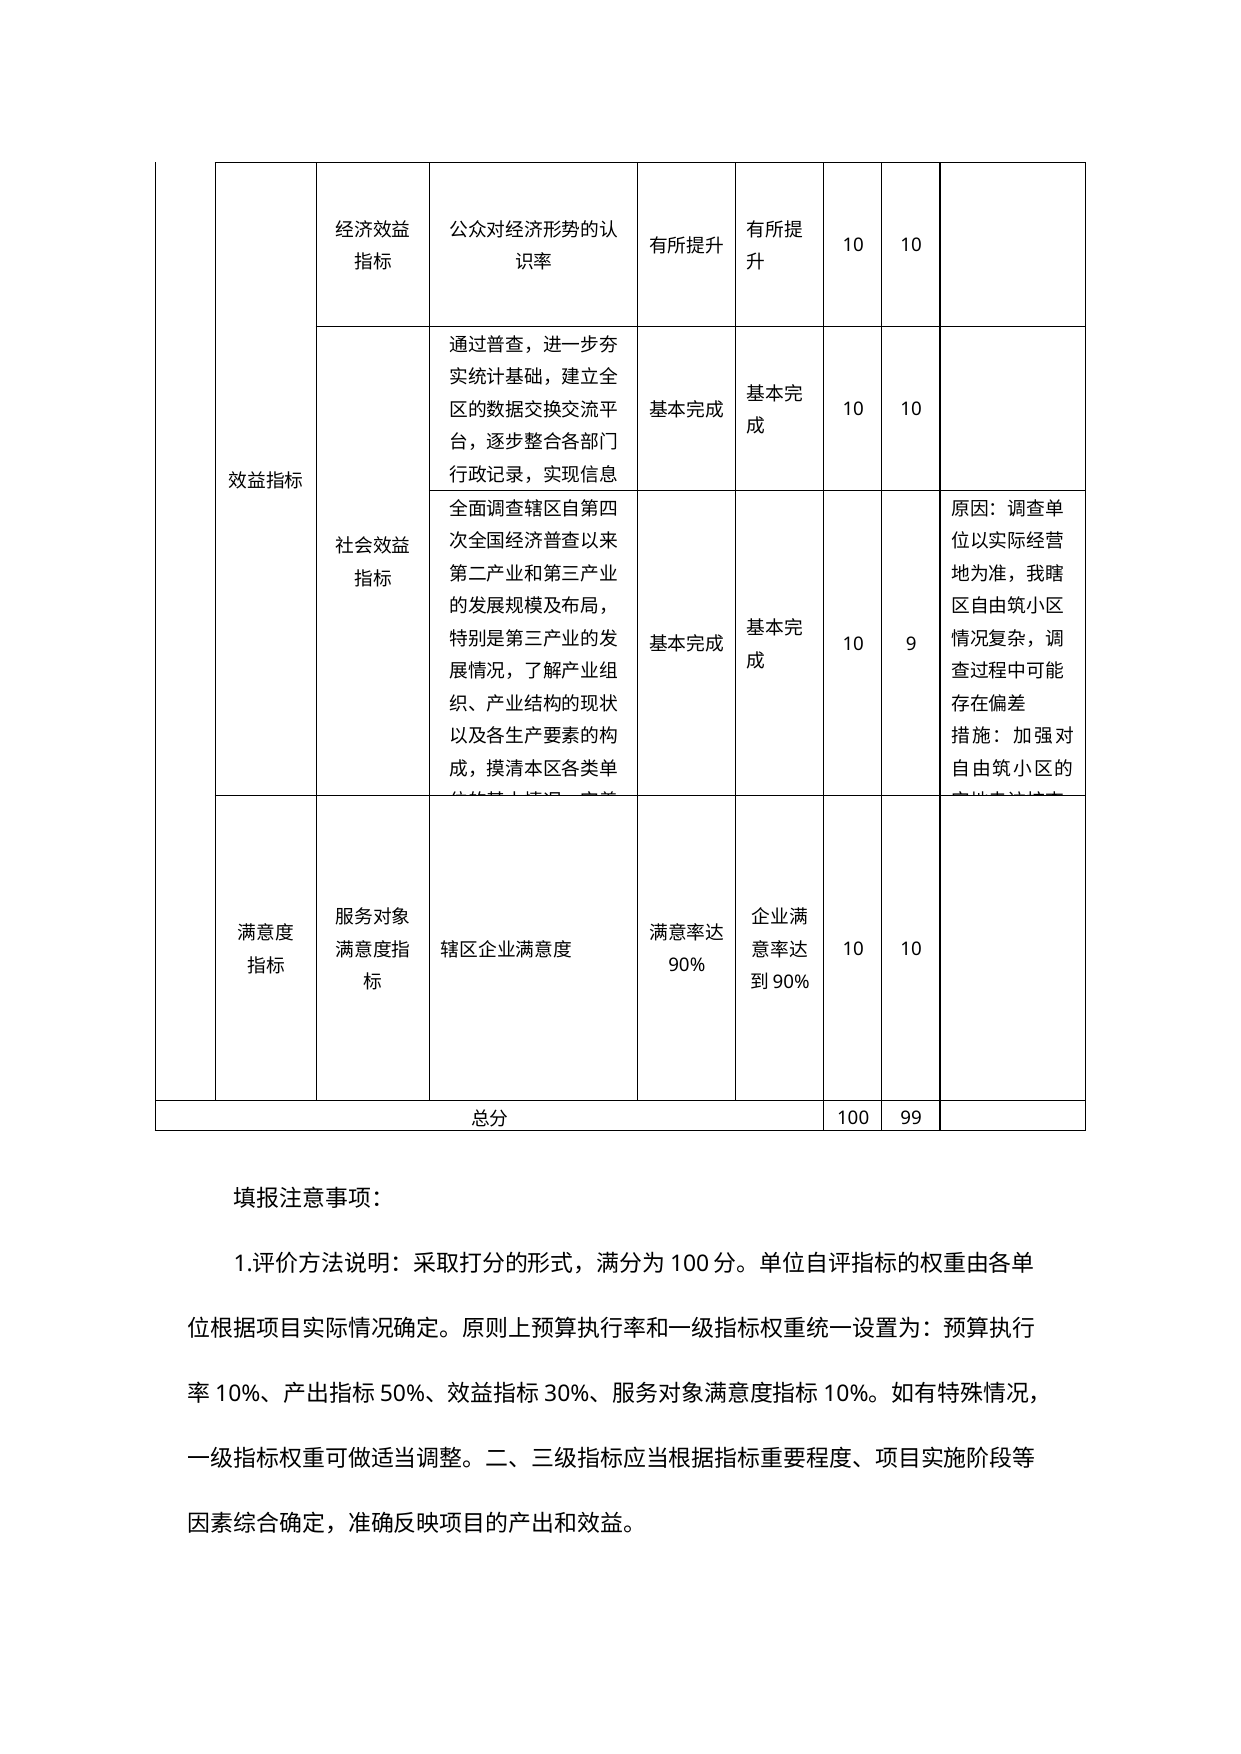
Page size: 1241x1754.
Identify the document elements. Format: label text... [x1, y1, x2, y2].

table_cell 公众对经济形势的认识率 [430, 163, 637, 326]
table_cell 基本完成 [736, 491, 823, 795]
text 1.评价方法说明：采取打分的形式，满分为100分。单位自评指标的权重由各单位根据项目实际情况确定。原则上预算执行率和一级指标权重统一设置为：预算执行率10%、产出指标50%、效益指标30%、服务对象满意度指标10%。如有特殊情况，一级指标权重可做适当调整。二、三级指标应当根据指标重要程度、项目实施阶段等因素综合确定，准确反映项目的产出和效益。 [187, 1229, 1053, 1554]
table_cell 基本完成 [638, 327, 735, 489]
table_cell 10 [882, 163, 939, 326]
table_cell 社会效益 指标 [317, 327, 429, 795]
table_cell 通过普查，进一步夯实统计基础，建立全区的数据交换交流平台，逐步整合各部门行政记录，实现信息资源共享。 [430, 327, 637, 489]
table_cell 9 [882, 491, 939, 795]
table_cell 有所提升 [638, 163, 735, 326]
table_cell 基本完成 [736, 327, 823, 489]
table_cell 10 [824, 796, 881, 1100]
table_cell 服务对象满意度指标 [317, 796, 429, 1100]
text 填报注意事项： [187, 1164, 1053, 1229]
table_cell [941, 327, 1085, 489]
table_cell 10 [824, 491, 881, 795]
table_cell 经济效益指标 [317, 163, 429, 326]
table_cell 100 [824, 1101, 881, 1130]
table_cell [941, 163, 1085, 326]
table_cell 满意度 指标 [216, 796, 316, 1100]
table_cell 全面调查辖区自第四次全国经济普查以来第二产业和第三产业的发展规模及布局，特别是第三产业的发展情况，了解产业组织、产业结构的现状以及各生产要素的构成，摸清本区各类单位的基本情况，完善本区国民经济各行业的基本单位名录库。 [430, 491, 637, 795]
table_cell 原因：调查单位以实际经营地为准，我瞎区自由筑小区情况复杂，调查过程中可能存在偏差 措施：加强对自由筑小区的实地走访核查 [941, 491, 1085, 795]
table_cell 10 [824, 163, 881, 326]
table_cell 10 [882, 327, 939, 489]
table_cell 企业满意率达到90% [736, 796, 823, 1100]
table_cell 99 [882, 1101, 939, 1130]
table_cell 有所提升 [736, 163, 823, 326]
table_cell 效益指标 [216, 163, 316, 795]
table_cell 满意率达90% [638, 796, 735, 1100]
table_cell 辖区企业满意度 [430, 796, 637, 1100]
table_cell 基本完成 [638, 491, 735, 795]
table_cell 10 [824, 327, 881, 489]
table_cell [941, 1101, 1085, 1130]
table_cell 10 [882, 796, 939, 1100]
table_cell 总分 [156, 1101, 823, 1130]
table_cell [941, 796, 1085, 1100]
